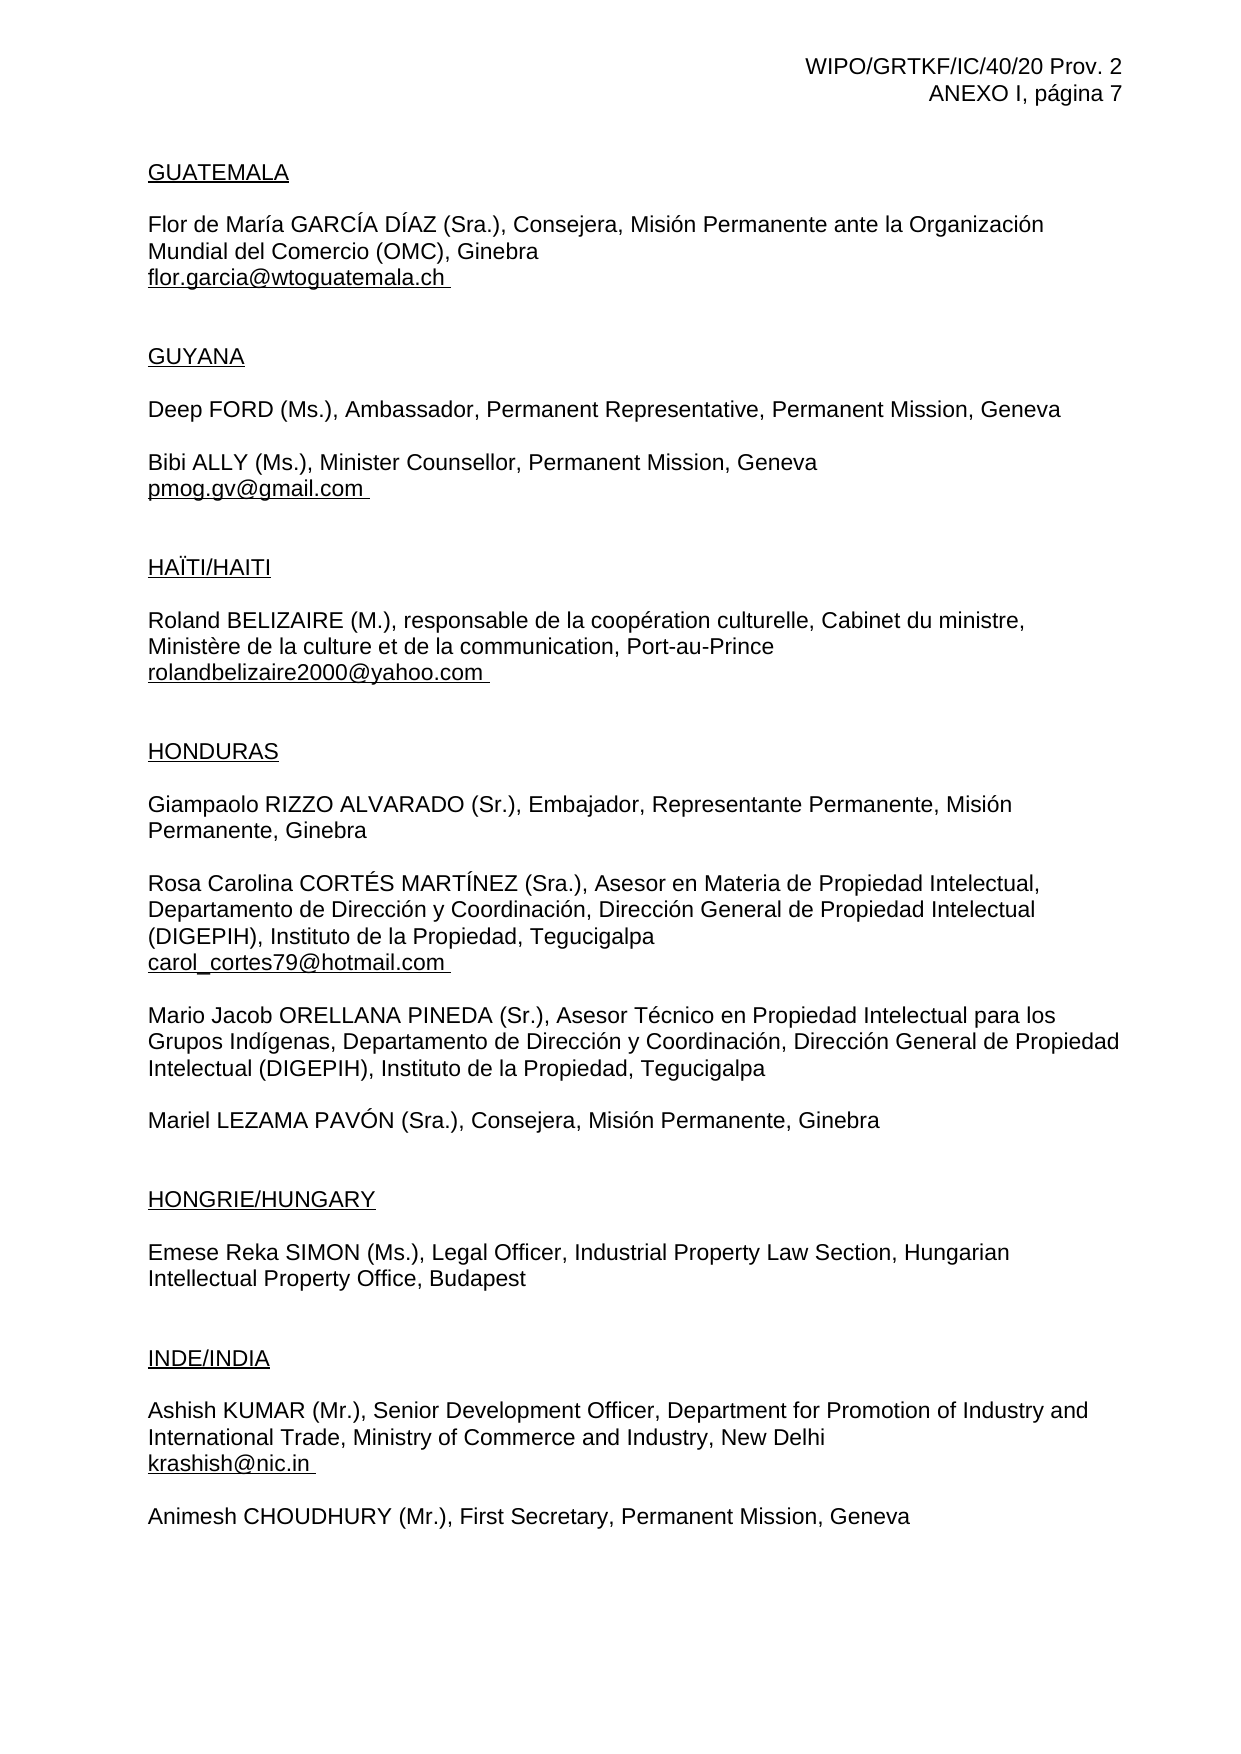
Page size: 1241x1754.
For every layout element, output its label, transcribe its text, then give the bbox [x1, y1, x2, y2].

text Mario Jacob ORELLANA PINEDA (Sr.), Asesor Técnico en Propiedad Intelectual para los Grupos Indígenas, Departamento de Dirección y Coordinación, Dirección General de Propiedad Intelectual (DIGEPIH), Instituto de la Propiedad, Tegucigalpa [148, 1002, 1122, 1081]
text HONGRIE/HUNGARY [148, 1186, 1122, 1213]
text Deep FORD (Ms.), Ambassador, Permanent Representative, Permanent Mission, Geneva [148, 396, 1122, 422]
text rolandbelizaire2000@yahoo.com [148, 659, 1122, 686]
text GUATEMALA [148, 158, 1122, 185]
text Giampaolo RIZZO ALVARADO (Sr.), Embajador, Representante Permanente, Misión Permanente, Ginebra [148, 791, 1122, 844]
text Roland BELIZAIRE (M.), responsable de la coopération culturelle, Cabinet du ministre, Ministère de la culture et de la communication, Port-au-Prince [148, 607, 1122, 659]
text HAÏTI/HAITI [148, 554, 1122, 580]
text Bibi ALLY (Ms.), Minister Counsellor, Permanent Mission, Geneva [148, 448, 1122, 475]
text Flor de María GARCÍA DÍAZ (Sra.), Consejera, Misión Permanente ante la Organización Mundial del Comercio (OMC), Ginebra [148, 211, 1122, 264]
text pmog.gv@gmail.com [148, 475, 1122, 501]
text GUYANA [148, 343, 1122, 369]
text Animesh CHOUDHURY (Mr.), First Secretary, Permanent Mission, Geneva [148, 1503, 1122, 1529]
text flor.garcia@wtoguatemala.ch [148, 264, 1122, 290]
text Ashish KUMAR (Mr.), Senior Development Officer, Department for Promotion of Industry and International Trade, Ministry of Commerce and Industry, New Delhi [148, 1397, 1122, 1450]
text carol_cortes79@hotmail.com [148, 949, 1122, 976]
text Rosa Carolina CORTÉS MARTÍNEZ (Sra.), Asesor en Materia de Propiedad Intelectual, Departamento de Dirección y Coordinación, Dirección General de Propiedad Intelectual (DIGEPIH), Instituto de la Propiedad, Tegucigalpa [148, 870, 1122, 949]
text HONDURAS [148, 738, 1122, 765]
text Emese Reka SIMON (Ms.), Legal Officer, Industrial Property Law Section, Hungarian Intellectual Property Office, Budapest [148, 1239, 1122, 1292]
text Mariel LEZAMA PAVÓN (Sra.), Consejera, Misión Permanente, Ginebra [148, 1107, 1122, 1134]
text INDE/INDIA [148, 1344, 1122, 1371]
text krashish@nic.in [148, 1450, 1122, 1476]
